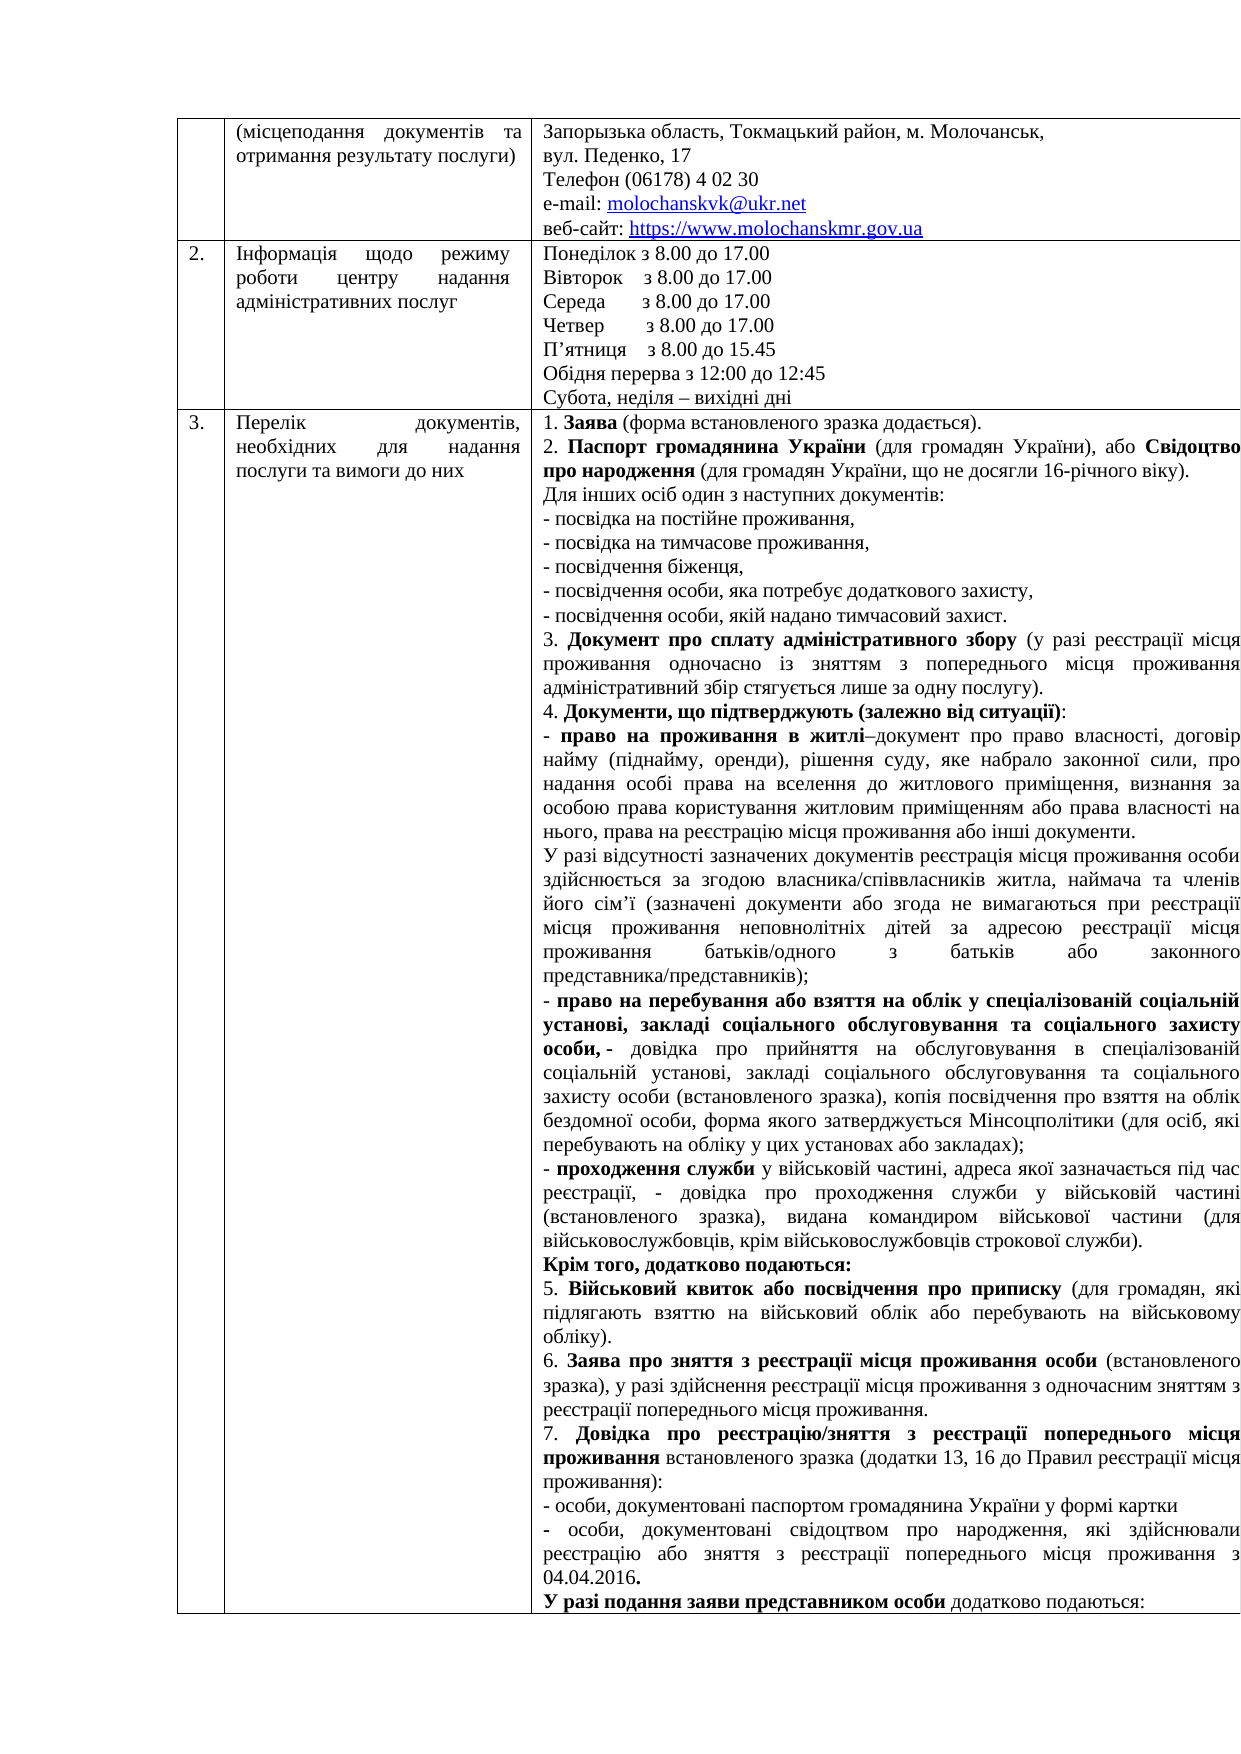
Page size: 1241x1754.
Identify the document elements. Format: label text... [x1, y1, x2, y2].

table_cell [225, 410, 531, 1613]
table_cell Інформація щодо режиму роботи центру надання адміністративних послуг [225, 241, 531, 409]
table_cell Понеділок з 8.00 до 17.00 Вівторок з 8.00 до 17.00 Середа з 8.00 до 17.00 Четвер з 8.00 до 17.00 П’ятниця з 8.00 до 15.45 Обідня перерва з 12:00 до 12:45 Субота, неділя – вихідні дні [532, 241, 1240, 409]
table_header 1. [178, 119, 224, 239]
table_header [532, 119, 1240, 239]
table_cell 3. [178, 410, 224, 1613]
table_cell 2. [178, 241, 224, 409]
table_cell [532, 410, 1240, 1613]
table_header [225, 119, 531, 239]
